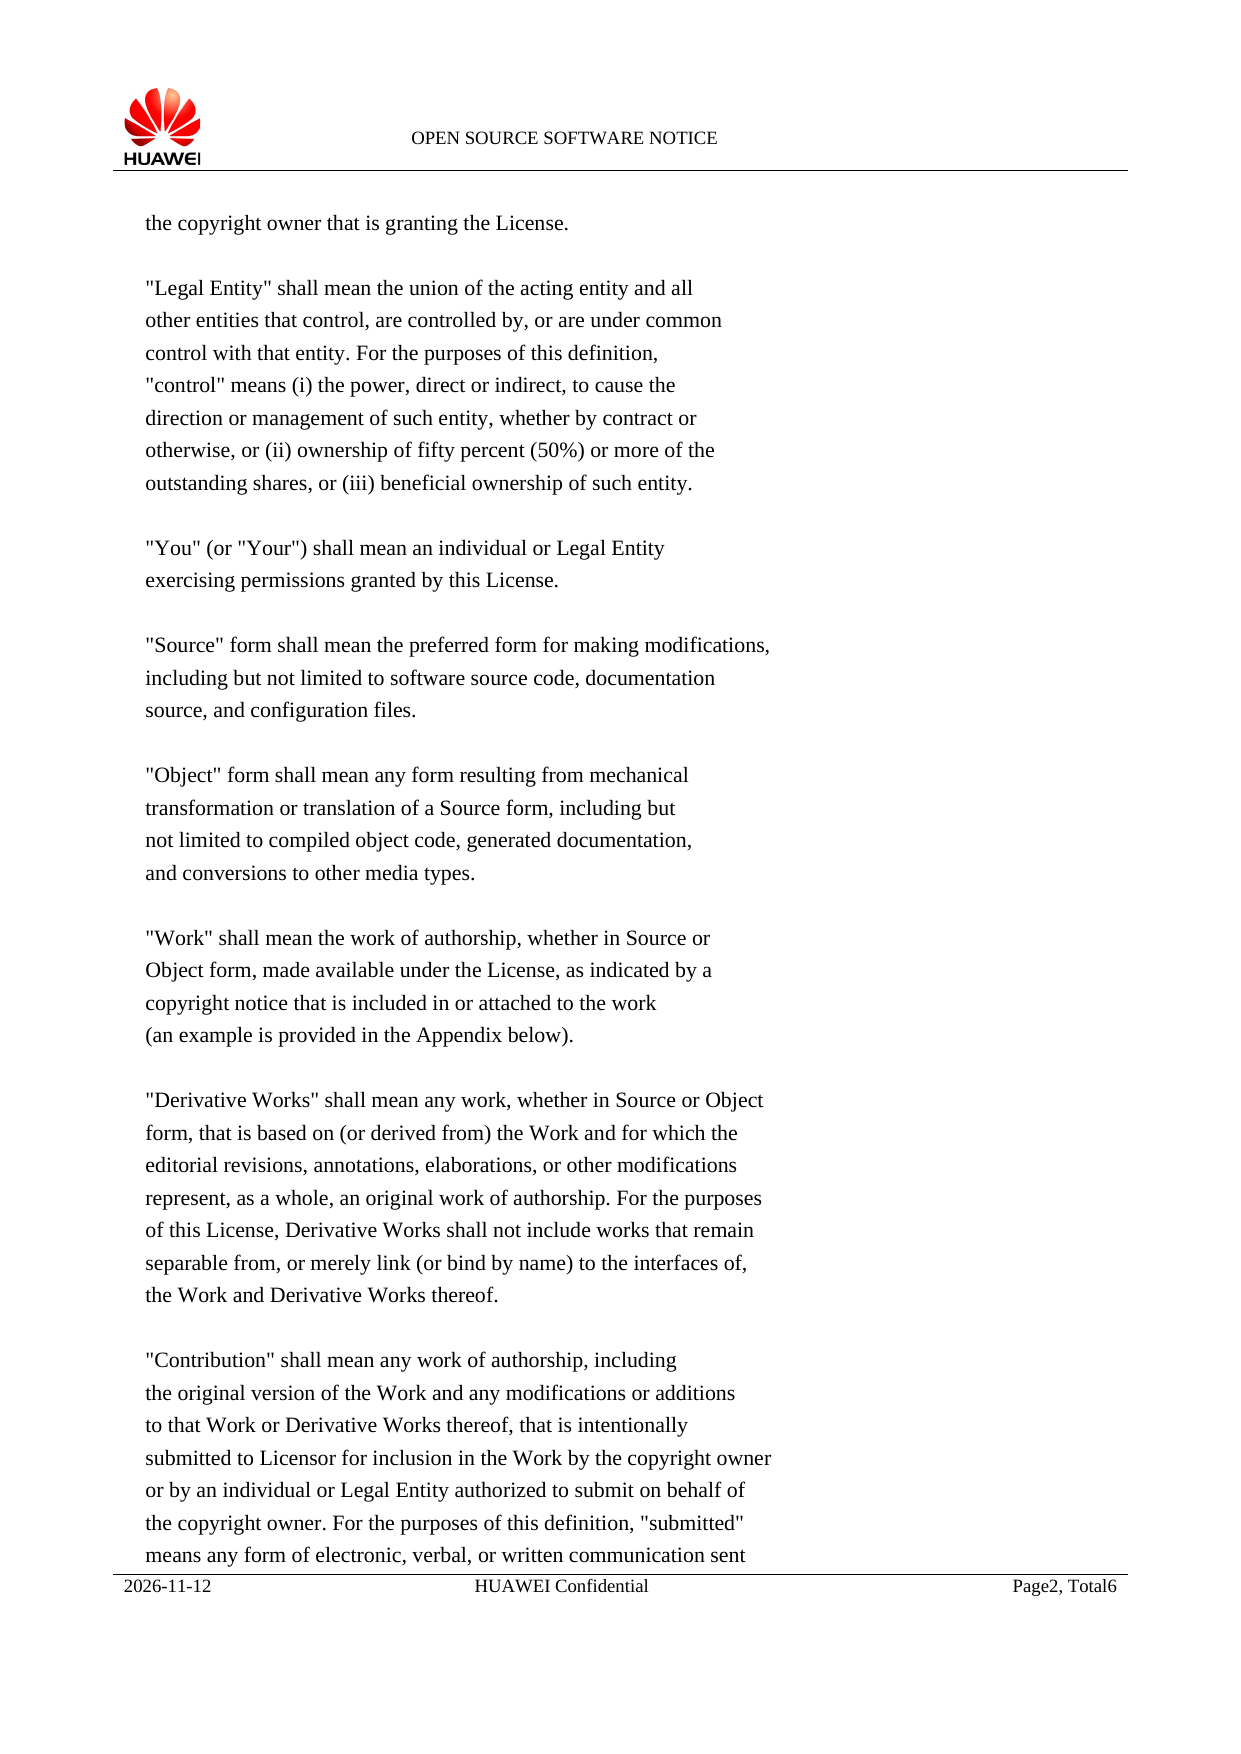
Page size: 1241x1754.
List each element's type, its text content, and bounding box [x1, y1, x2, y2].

picture [124, 88, 201, 165]
